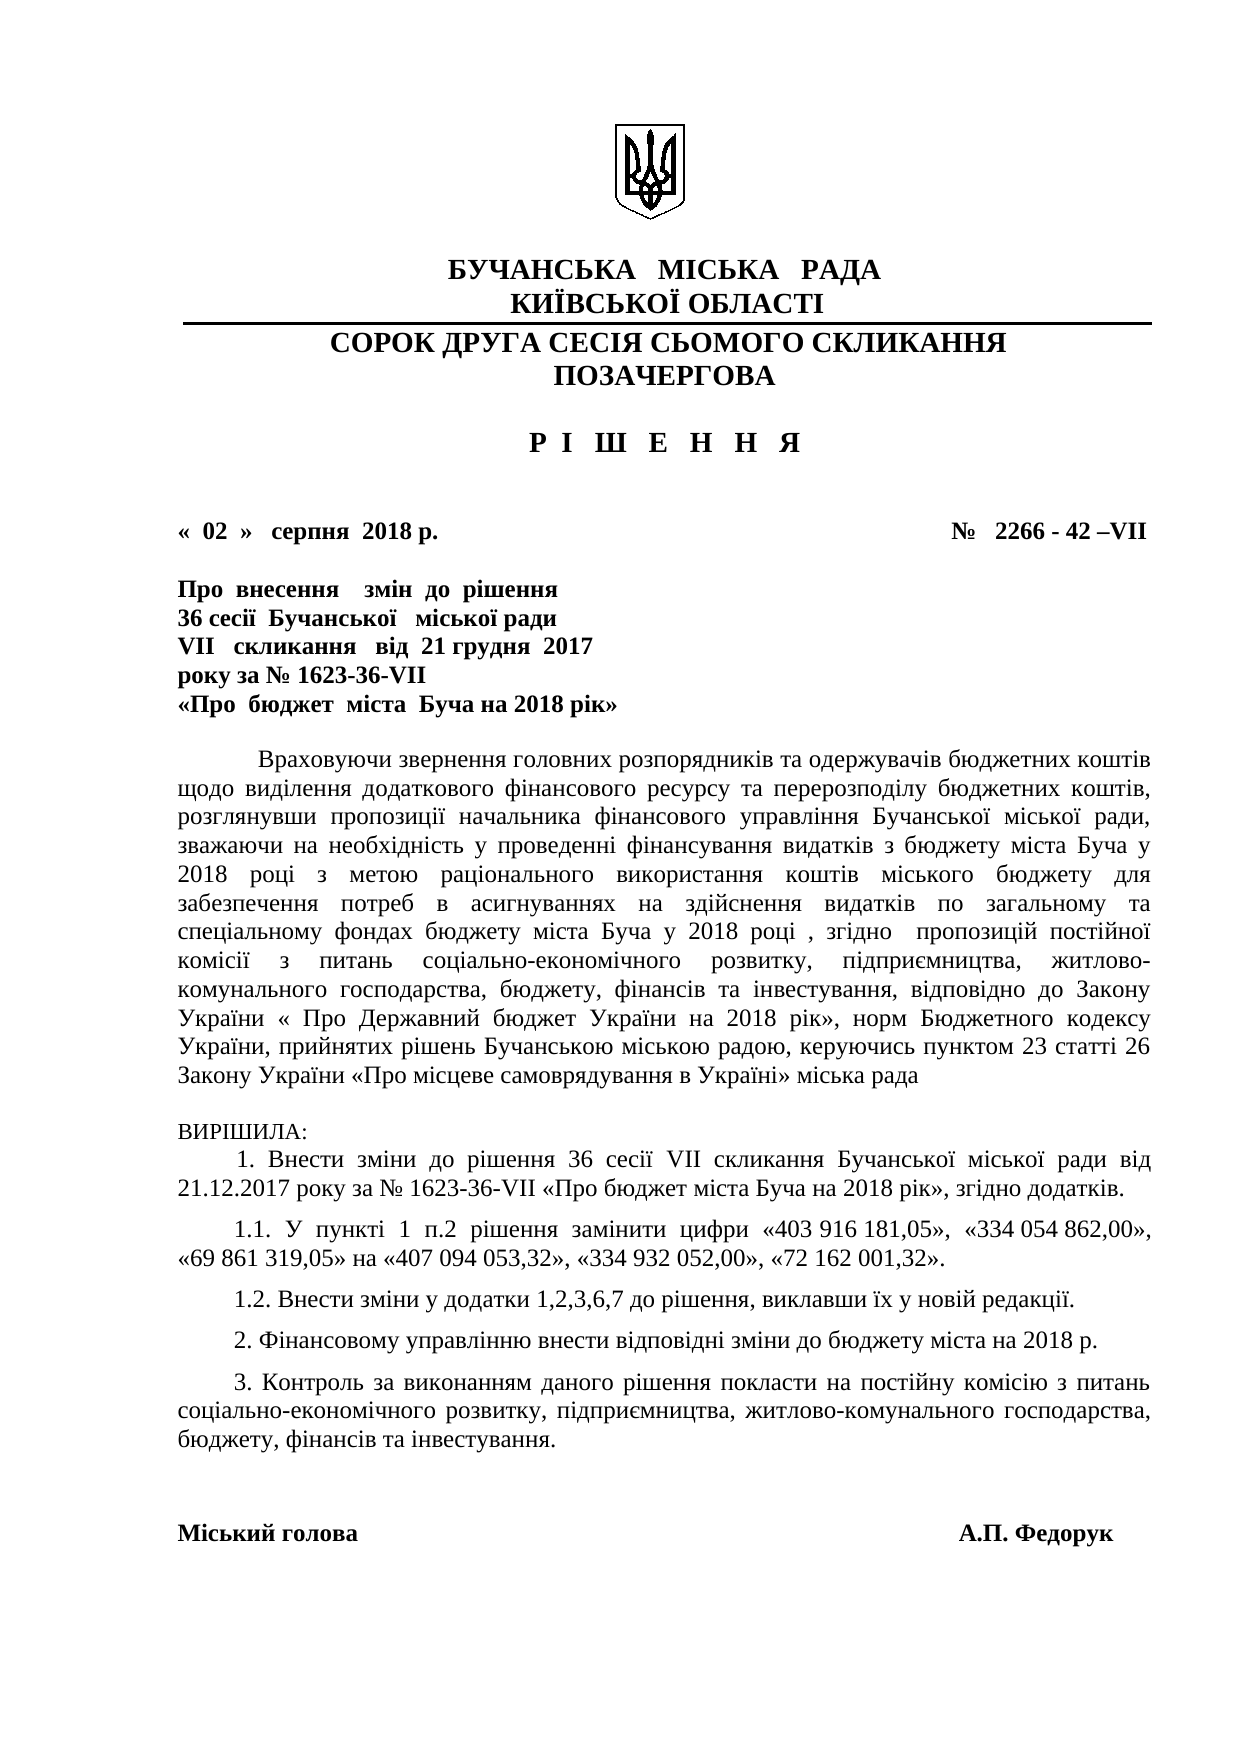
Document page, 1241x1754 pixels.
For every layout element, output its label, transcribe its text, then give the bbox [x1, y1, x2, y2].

text «Про бюджет міста Буча на 2018 рік» [177, 689, 1152, 718]
text ПОЗАЧЕРГОВА [177, 358, 1152, 392]
subtitle « 02 » серпня 2018 р. № 2266 - 42 –VІI [177, 516, 1152, 545]
text Враховуючи звернення головних розпорядників та одержувачів бюджетних коштів щодо виділення додаткового фінансового ресурсу та перерозподілу бюджетних коштів, розглянувши пропозиції начальника фінансового управління Бучанської міської ради, зважаючи на необхідність у проведенні фінансування видатків з бюджету міста Буча у 2018 році з метою раціонального використання коштів міського бюджету для забезпечення потреб в асигнуваннях на здійснення видатків по загальному та спеціальному фондах бюджету міста Буча у 2018 році , згідно пропозицій постійної комісії з питань соціально-економічного розвитку, підприємництва, житлово-комунального господарства, бюджету, фінансів та інвестування, відповідно до Закону України « Про Державний бюджет України на 2018 рік», норм Бюджетного кодексу України, прийнятих рішень Бучанською міською радою, керуючись пунктом 23 статті 26 Закону України «Про місцеве самоврядування в Україні» міська рада [177, 744, 1152, 1089]
text VІI скликання від 21 грудня 2017 [177, 631, 1152, 660]
text року за № 1623-36-VII [177, 660, 1152, 689]
text 1.2. Внести зміни у додатки 1,2,3,6,7 до рішення, виклавши їх у новій редакції. [177, 1284, 1152, 1313]
text 3. Контроль за виконанням даного рішення покласти на постійну комісію з питань соціально-економічного розвитку, підприємництва, житлово-комунального господарства, бюджету, фінансів та інвестування. [177, 1367, 1152, 1453]
subtitle КИЇВСЬКОЇ ОБЛАСТІ [183, 286, 1152, 322]
text 1.1. У пункті 1 п.2 рішення замінити цифри «403 916 181,05», «334 054 862,00», «69 861 319,05» на «407 094 053,32», «334 932 052,00», «72 162 001,32». [177, 1214, 1152, 1272]
text ВИРІШИЛА: [177, 1118, 1152, 1144]
text Міський голова А.П. Федорук [177, 1518, 1152, 1547]
text 36 сесії Бучанської міської ради [177, 603, 1152, 631]
subtitle Р І Ш Е Н Н Я [177, 425, 1152, 459]
text 2. Фінансовому управлінню внести відповідні зміни до бюджету міста на 2018 р. [177, 1325, 1152, 1354]
text СОРОК ДРУГА СЕСІЯ СЬОМОГО СКЛИКАННЯ [177, 325, 1152, 358]
text 1. Внести зміни до рішення 36 сесії VІI скликання Бучанської міської ради від 21.12.2017 року за № 1623-36-VІI «Про бюджет міста Буча на 2018 рік», згідно додатків. [177, 1144, 1152, 1202]
text Про внесення змін до рішення [177, 574, 1152, 603]
text БУЧАНСЬКА МІСЬКА РАДА [177, 252, 1152, 286]
